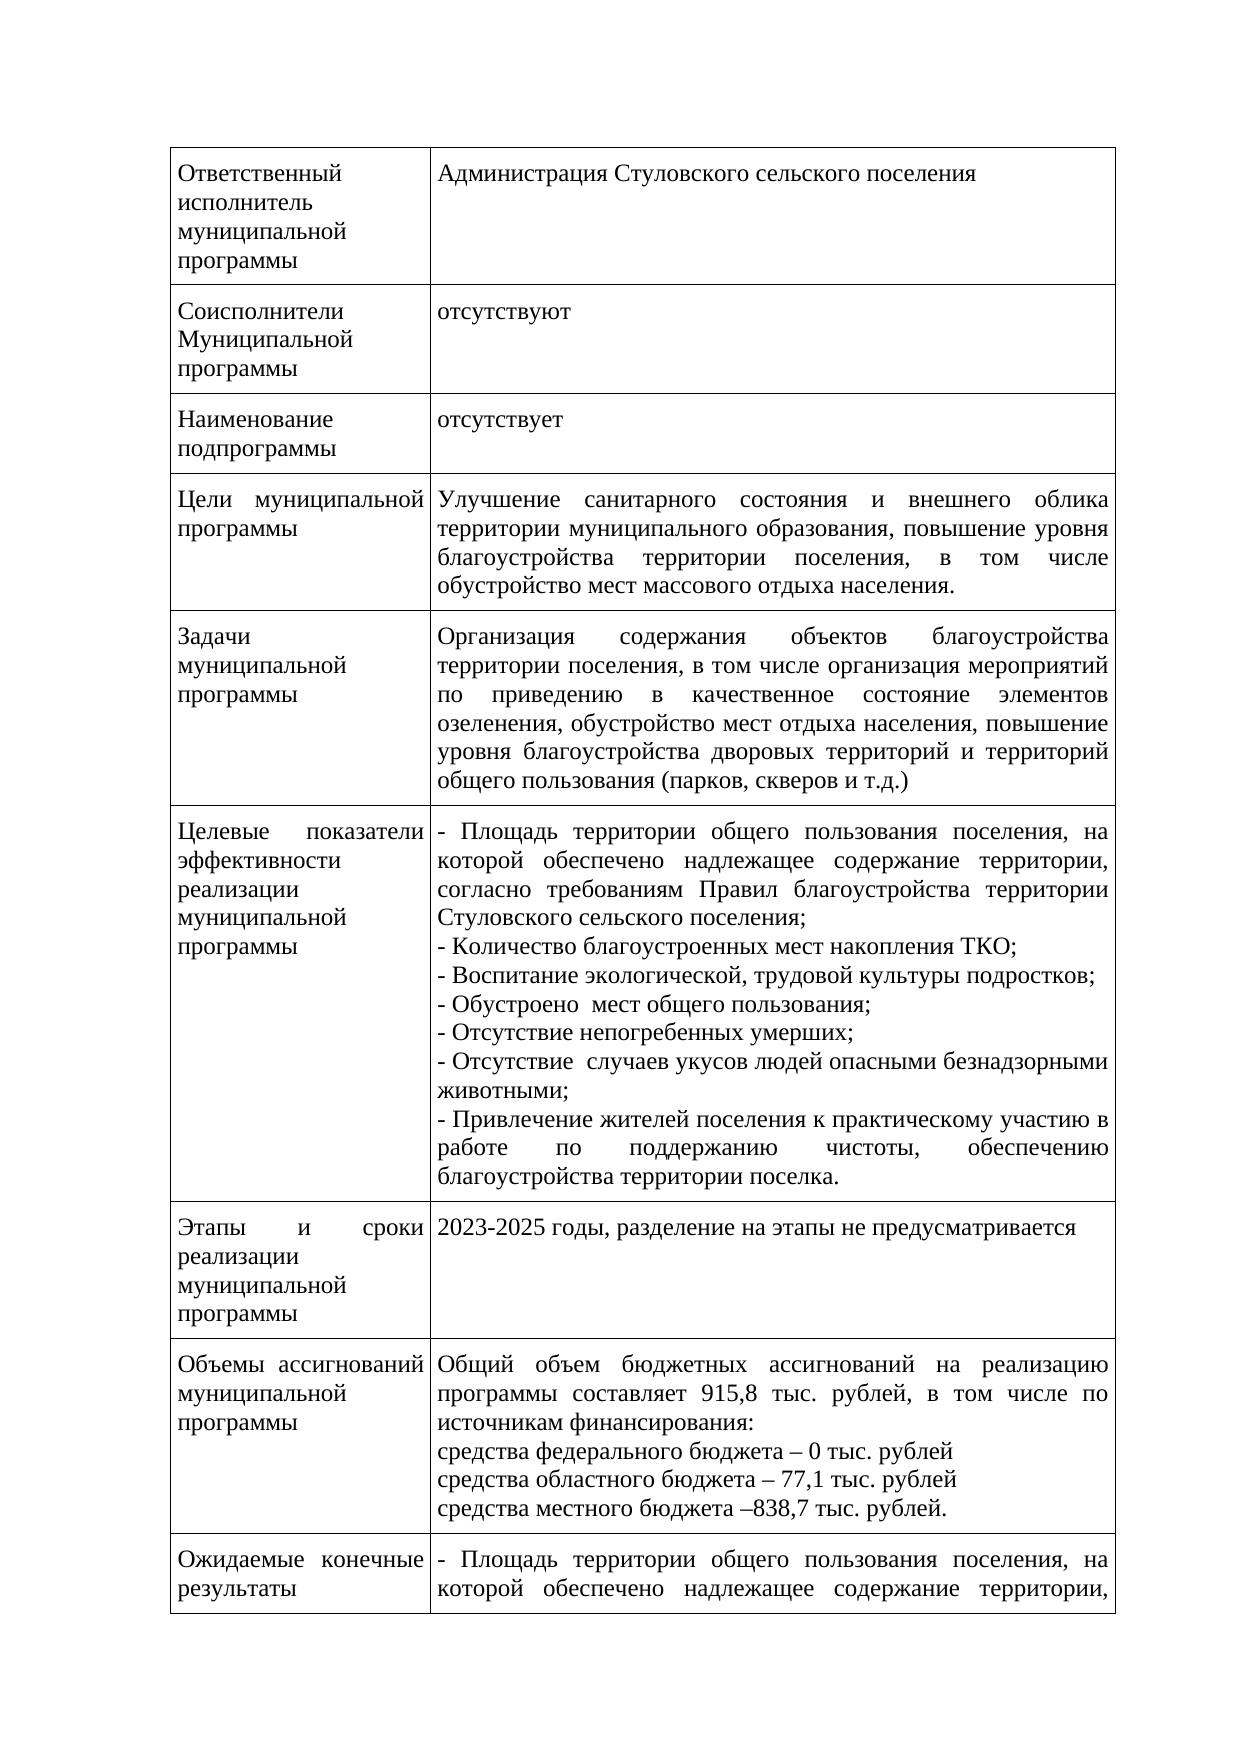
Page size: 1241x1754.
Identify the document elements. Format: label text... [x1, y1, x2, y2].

table_cell Задачи муниципальной программы [171, 611, 430, 804]
table_cell отсутствует [431, 394, 1115, 472]
table_cell Улучшение санитарного состояния и внешнего облика территории муниципального образования, повышение уровня благоустройства территории поселения, в том числе обустройство мест массового отдыха населения. [431, 474, 1115, 610]
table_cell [171, 1534, 430, 1612]
table_cell Наименование подпрограммы [171, 394, 430, 472]
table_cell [431, 1534, 1115, 1612]
table_cell 2023-2025 годы, разделение на этапы не предусматривается [431, 1202, 1115, 1338]
table_cell Целевые показатели эффективности реализации муниципальной программы [171, 806, 430, 1201]
table_cell Цели муниципальной программы [171, 474, 430, 610]
table_cell Общий объем бюджетных ассигнований на реализацию программы составляет 915,8 тыс. рублей, в том числе по источникам финансирования: средства федерального бюджета – 0 тыс. рублей средства областного бюджета – 77,1 тыс. рублей средства местного бюджета –838,7 тыс. рублей. [431, 1339, 1115, 1533]
table_cell Объемы ассигнований муниципальной программы [171, 1339, 430, 1533]
table_cell Организация содержания объектов благоустройства территории поселения, в том числе организация мероприятий по приведению в качественное состояние элементов озеленения, обустройство мест отдыха населения, повышение уровня благоустройства дворовых территорий и территорий общего пользования (парков, скверов и т.д.) [431, 611, 1115, 804]
table_cell - Площадь территории общего пользования поселения, на которой обеспечено надлежащее содержание территории, согласно требованиям Правил благоустройства территории Стуловского сельского поселения; - Количество благоустроенных мест накопления ТКО; - Воспитание экологической, трудовой культуры подростков; - Обустроено мест общего пользования; - Отсутствие непогребенных умерших; - Отсутствие случаев укусов людей опасными безнадзорными животными; - Привлечение жителей поселения к практическому участию в работе по поддержанию чистоты, обеспечению благоустройства территории поселка. [431, 806, 1115, 1201]
table_cell Соисполнители Муниципальной программы [171, 285, 430, 393]
table_cell отсутствуют [431, 285, 1115, 393]
table_cell Этапы и сроки реализации муниципальной программы [171, 1202, 430, 1338]
table_header Ответственный исполнитель муниципальной программы [171, 148, 430, 284]
table_header Администрация Стуловского сельского поселения [431, 148, 1115, 284]
